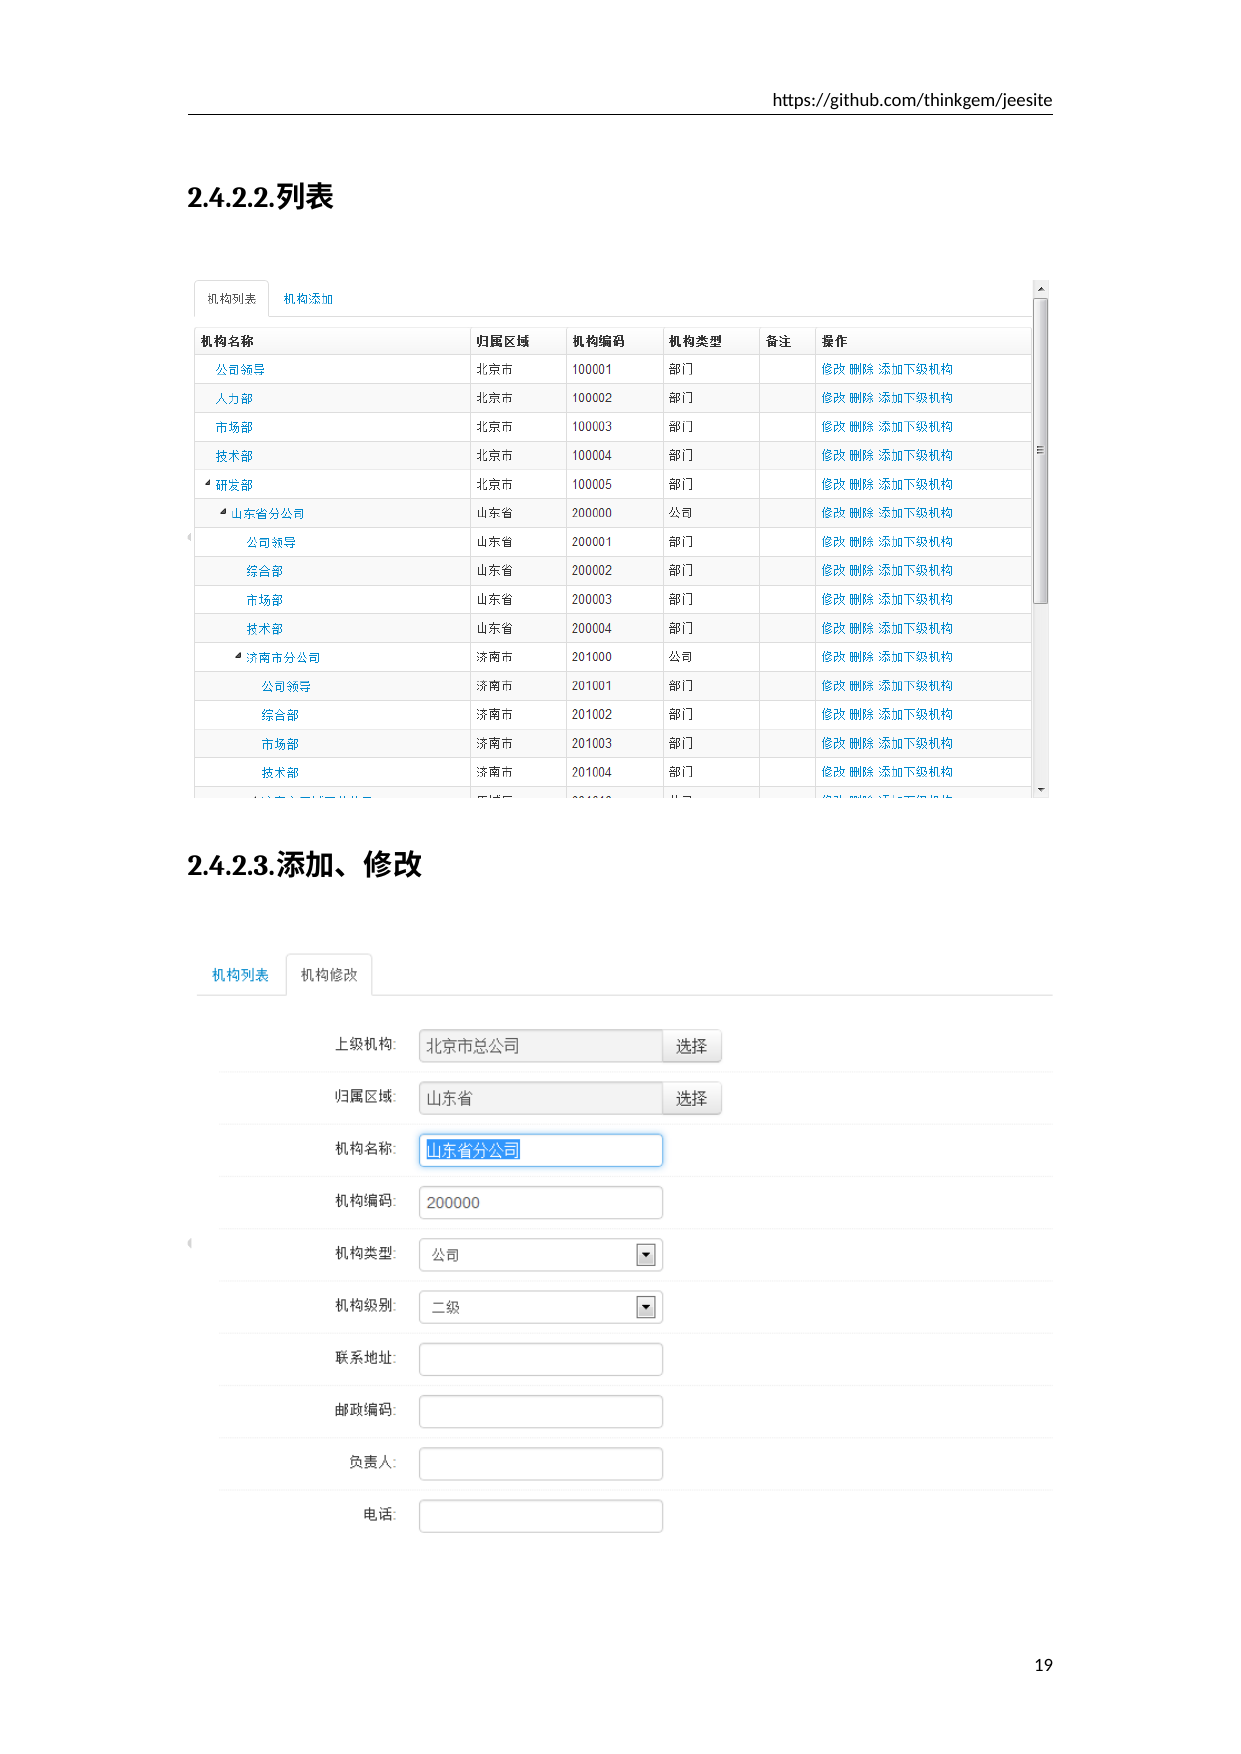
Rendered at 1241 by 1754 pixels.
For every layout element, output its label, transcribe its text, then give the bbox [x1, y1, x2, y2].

subtitle 添加、修改 [187, 830, 1053, 895]
subtitle 列表 [187, 162, 1053, 227]
picture [187, 280, 1053, 800]
picture [187, 948, 1053, 1534]
